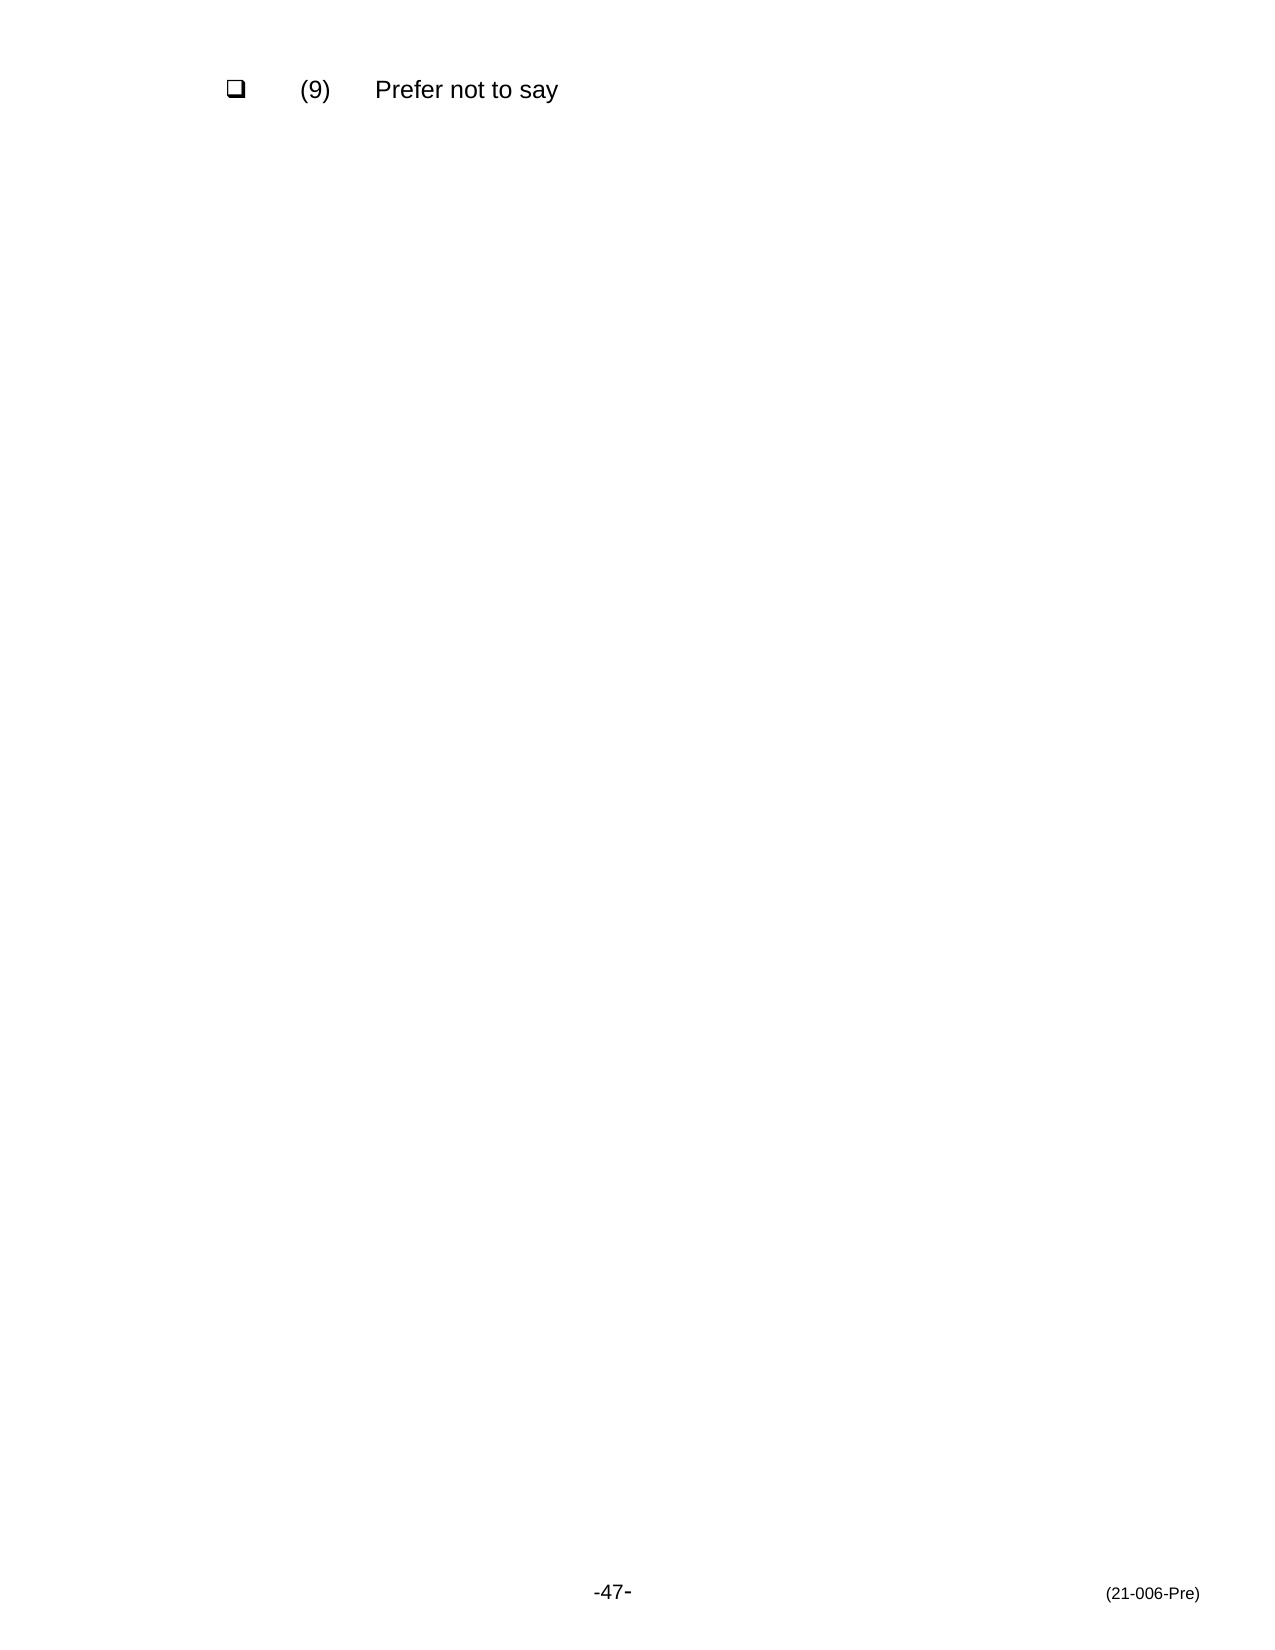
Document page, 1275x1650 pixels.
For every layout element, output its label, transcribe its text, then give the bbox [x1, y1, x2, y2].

text (9) Prefer not to say [150, 75, 1200, 104]
